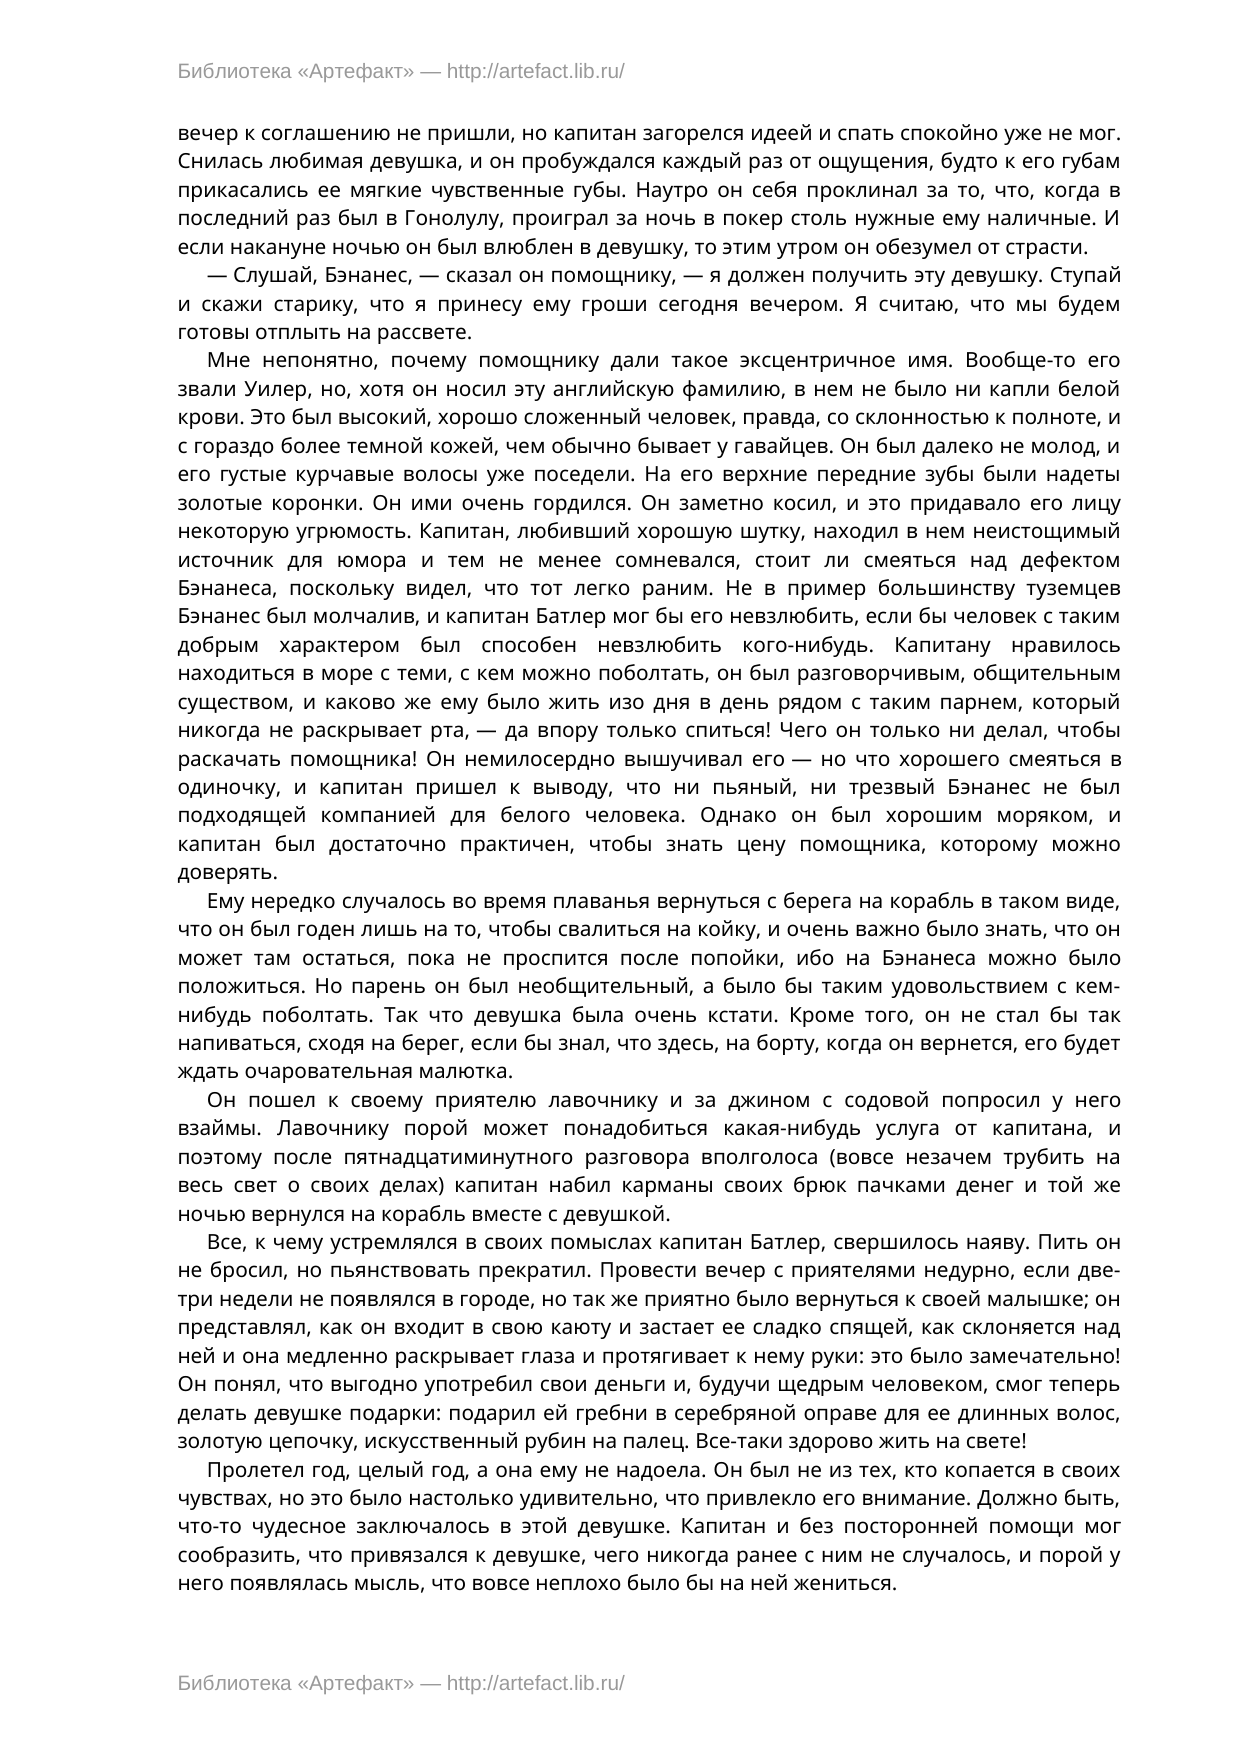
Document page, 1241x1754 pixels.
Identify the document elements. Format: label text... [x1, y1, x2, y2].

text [177, 118, 1122, 260]
text Мне непонятно, почему помощнику дали такое эксцентричное имя. Вообще-то его звали Уилер, но, хотя он носил эту английскую фамилию, в нем не было ни капли белой крови. Это был высокий, хорошо сложенный человек, правда, со склонностью к полноте, и с гораздо более темной кожей, чем обычно бывает у гавайцев. Он был далеко не молод, и его густые курчавые волосы уже поседели. На его верхние передние зубы были надеты золотые коронки. Он ими очень гордился. Он заметно косил, и это придавало его лицу некоторую угрюмость. Капитан, любивший хорошую шутку, находил в нем неистощимый источник для юмора и тем не менее сомневался, стоит ли смеяться над дефектом Бэнанеса, поскольку видел, что тот легко раним. Не в пример большинству туземцев Бэнанес был молчалив, и капитан Батлер мог бы его невзлюбить, если бы человек с таким добрым характером был способен невзлюбить кого-нибудь. Капитану нравилось находиться в море с теми, с кем можно поболтать, он был разговорчивым, общительным существом, и каково же ему было жить изо дня в день рядом с таким парнем, который никогда не раскрывает рта, — да впору только спиться! Чего он только ни делал, чтобы раскачать помощника! Он немилосердно вышучивал его — но что хорошего смеяться в одиночку, и капитан пришел к выводу, что ни пьяный, ни трезвый Бэнанес не был подходящей компанией для белого человека. Однако он был хорошим моряком, и капитан был достаточно практичен, чтобы знать цену помощника, которому можно доверять. [177, 346, 1122, 886]
text — Слушай, Бэнанес, — сказал он помощнику, — я должен получить эту девушку. Ступай и скажи старику, что я принесу ему гроши сегодня вечером. Я считаю, что мы будем готовы отплыть на рассвете. [177, 260, 1122, 346]
text Все, к чему устремлялся в своих помыслах капитан Батлер, свершилось наяву. Пить он не бросил, но пьянствовать прекратил. Провести вечер с приятелями недурно, если две-три недели не появлялся в городе, но так же приятно было вернуться к своей малышке; он представлял, как он входит в свою каюту и застает ее сладко спящей, как склоняется над ней и она медленно раскрывает глаза и протягивает к нему руки: это было замечательно! Он понял, что выгодно употребил свои деньги и, будучи щедрым человеком, смог теперь делать девушке подарки: подарил ей гребни в серебряной оправе для ее длинных волос, золотую цепочку, искусственный рубин на палец. Все-таки здорово жить на свете! [177, 1227, 1122, 1455]
text Пролетел год, целый год, а она ему не надоела. Он был не из тех, кто копается в своих чувствах, но это было настолько удивительно, что привлекло его внимание. Должно быть, что-то чудесное заключалось в этой девушке. Капитан и без посторонней помощи мог сообразить, что привязался к девушке, чего никогда ранее с ним не случалось, и порой у него появлялась мысль, что вовсе неплохо было бы на ней жениться. [177, 1455, 1122, 1597]
text Он пошел к своему приятелю лавочнику и за джином с содовой попросил у него взаймы. Лавочнику порой может понадобиться какая-нибудь услуга от капитана, и поэтому после пятнадцатиминутного разговора вполголоса (вовсе незачем трубить на весь свет о своих делах) капитан набил карманы своих брюк пачками денег и той же ночью вернулся на корабль вместе с девушкой. [177, 1085, 1122, 1227]
text Ему нередко случалось во время плаванья вернуться с берега на корабль в таком виде, что он был годен лишь на то, чтобы свалиться на койку, и очень важно было знать, что он может там остаться, пока не проспится после попойки, ибо на Бэнанеса можно было положиться. Но парень он был необщительный, а было бы таким удовольствием с кем-нибудь поболтать. Так что девушка была очень кстати. Кроме того, он не стал бы так напиваться, сходя на берег, если бы знал, что здесь, на борту, когда он вернется, его будет ждать очаровательная малютка. [177, 886, 1122, 1085]
